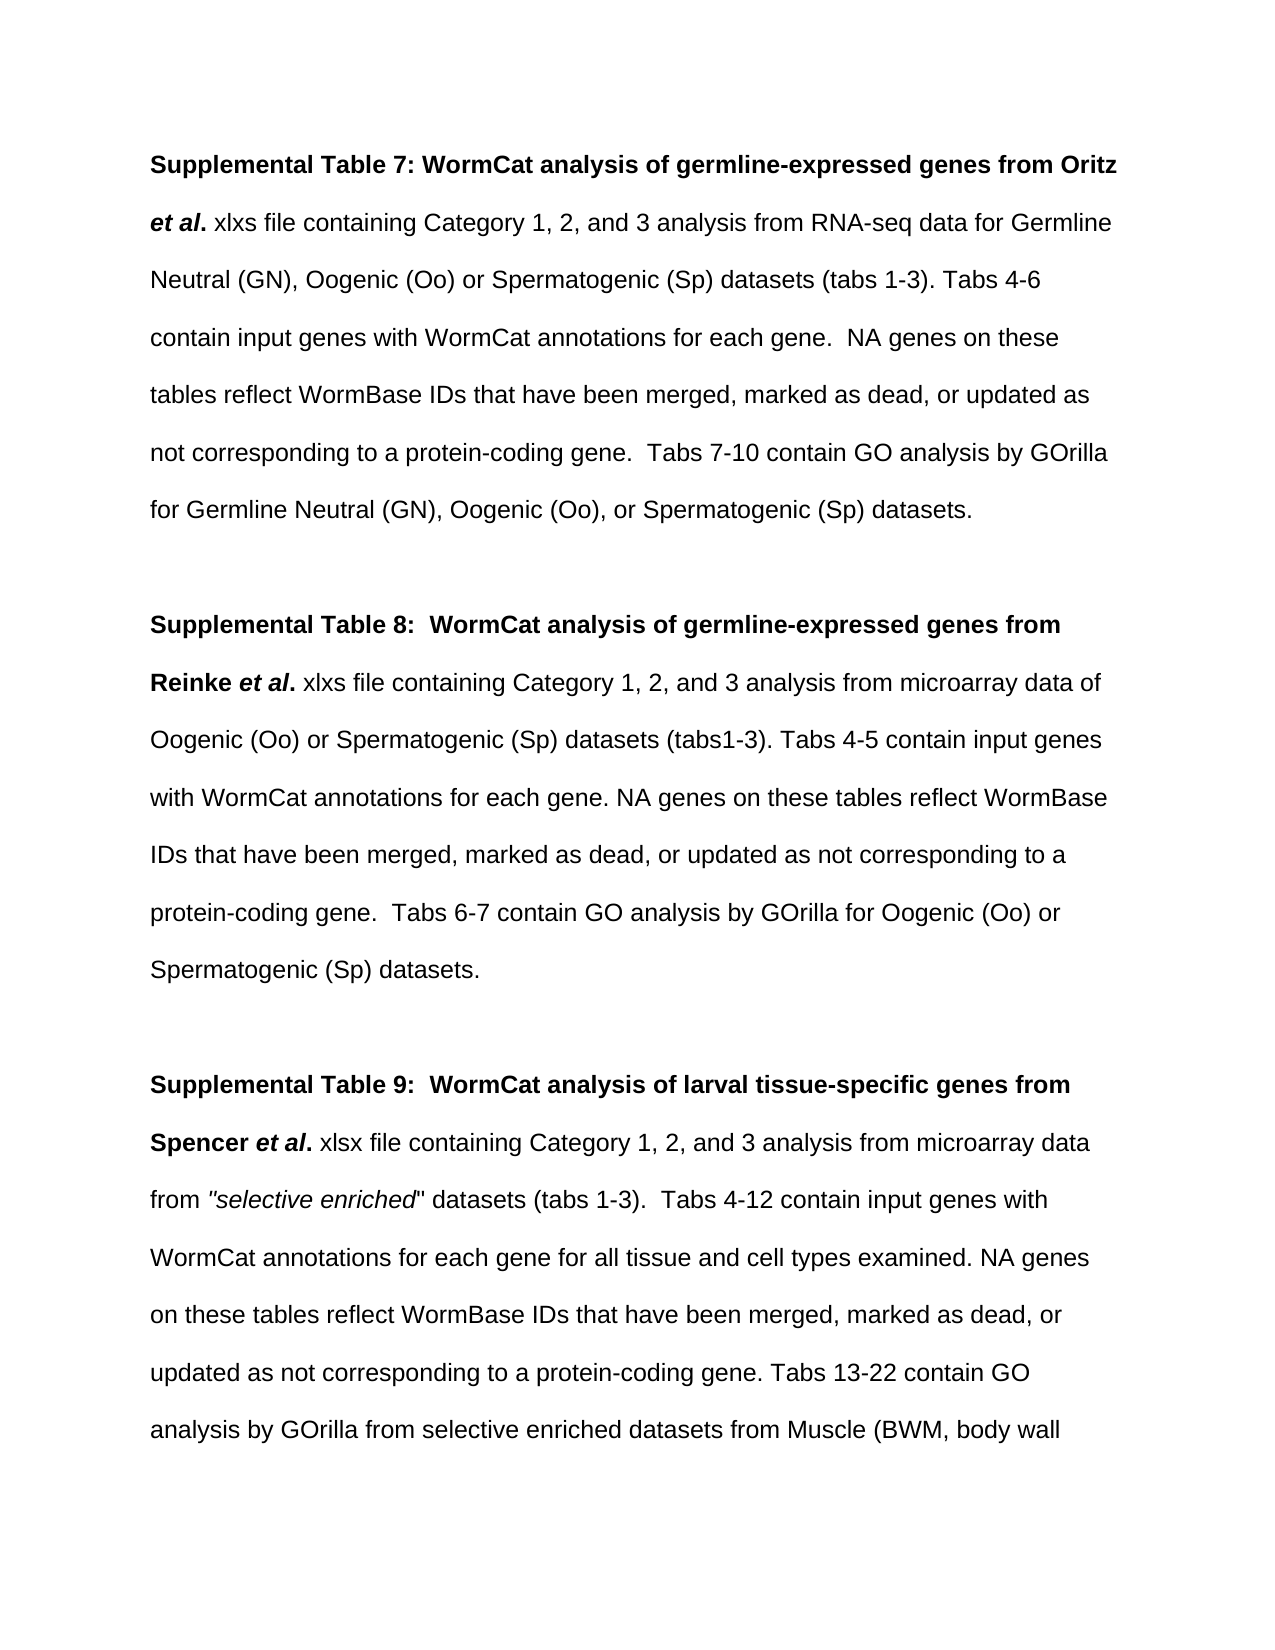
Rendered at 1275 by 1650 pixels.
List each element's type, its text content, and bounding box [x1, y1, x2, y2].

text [150, 1070, 1125, 1444]
text Supplemental Table 8: WormCat analysis of germline-expressed genes from Reinke et al. xlxs file containing Category 1, 2, and 3 analysis from microarray data of Oogenic (Oo) or Spermatogenic (Sp) datasets (tabs1-3). Tabs 4-5 contain input genes with WormCat annotations for each gene. NA genes on these tables reflect WormBase IDs that have been merged, marked as dead, or updated as not corresponding to a protein-coding gene. Tabs 6-7 contain GO analysis by GOrilla for Oogenic (Oo) or Spermatogenic (Sp) datasets. [150, 610, 1125, 984]
text Supplemental Table 7: WormCat analysis of germline-expressed genes from Oritz et al. xlxs file containing Category 1, 2, and 3 analysis from RNA-seq data for Germline Neutral (GN), Oogenic (Oo) or Spermatogenic (Sp) datasets (tabs 1-3). Tabs 4-6 contain input genes with WormCat annotations for each gene. NA genes on these tables reflect WormBase IDs that have been merged, marked as dead, or updated as not corresponding to a protein-coding gene. Tabs 7-10 contain GO analysis by GOrilla for Germline Neutral (GN), Oogenic (Oo), or Spermatogenic (Sp) datasets. [150, 150, 1125, 524]
